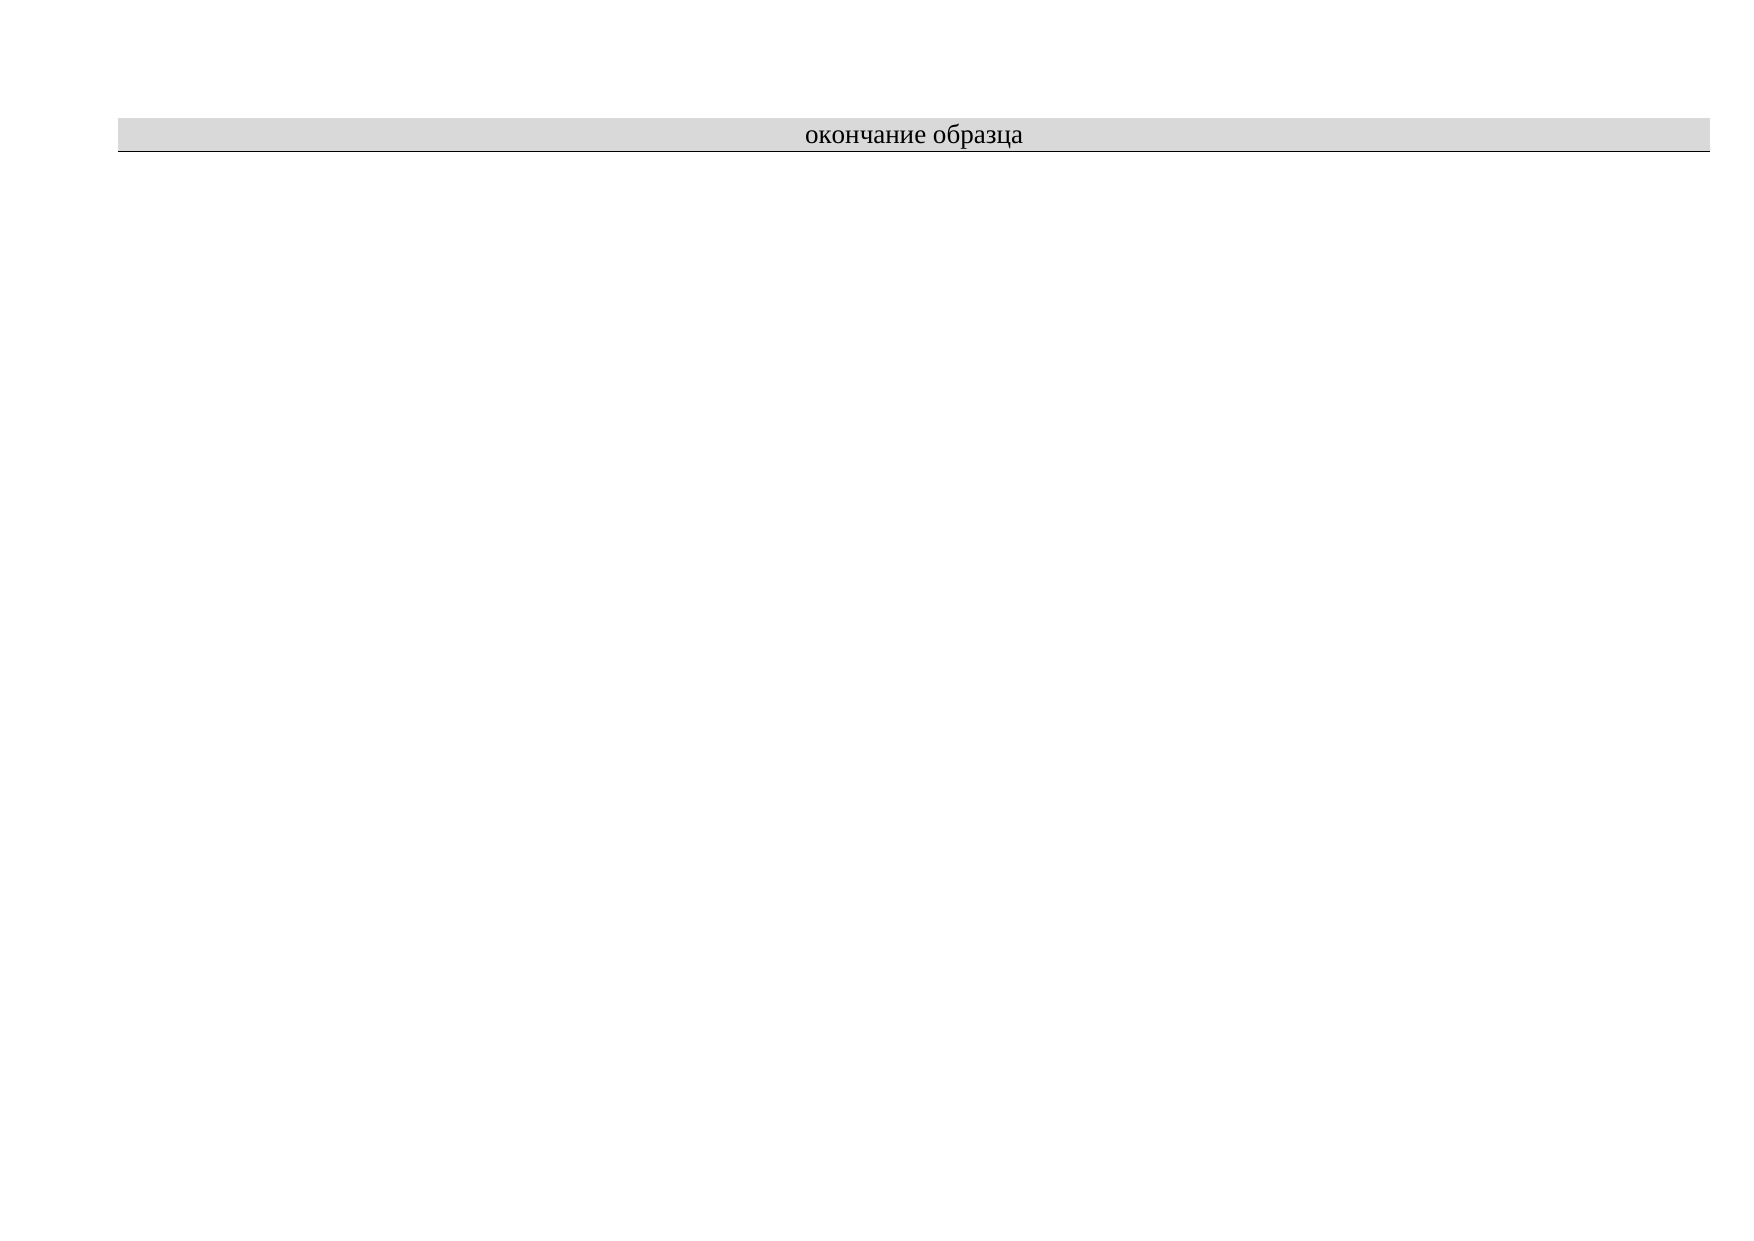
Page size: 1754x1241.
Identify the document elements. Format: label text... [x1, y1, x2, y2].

text окончание образца [118, 118, 1710, 151]
